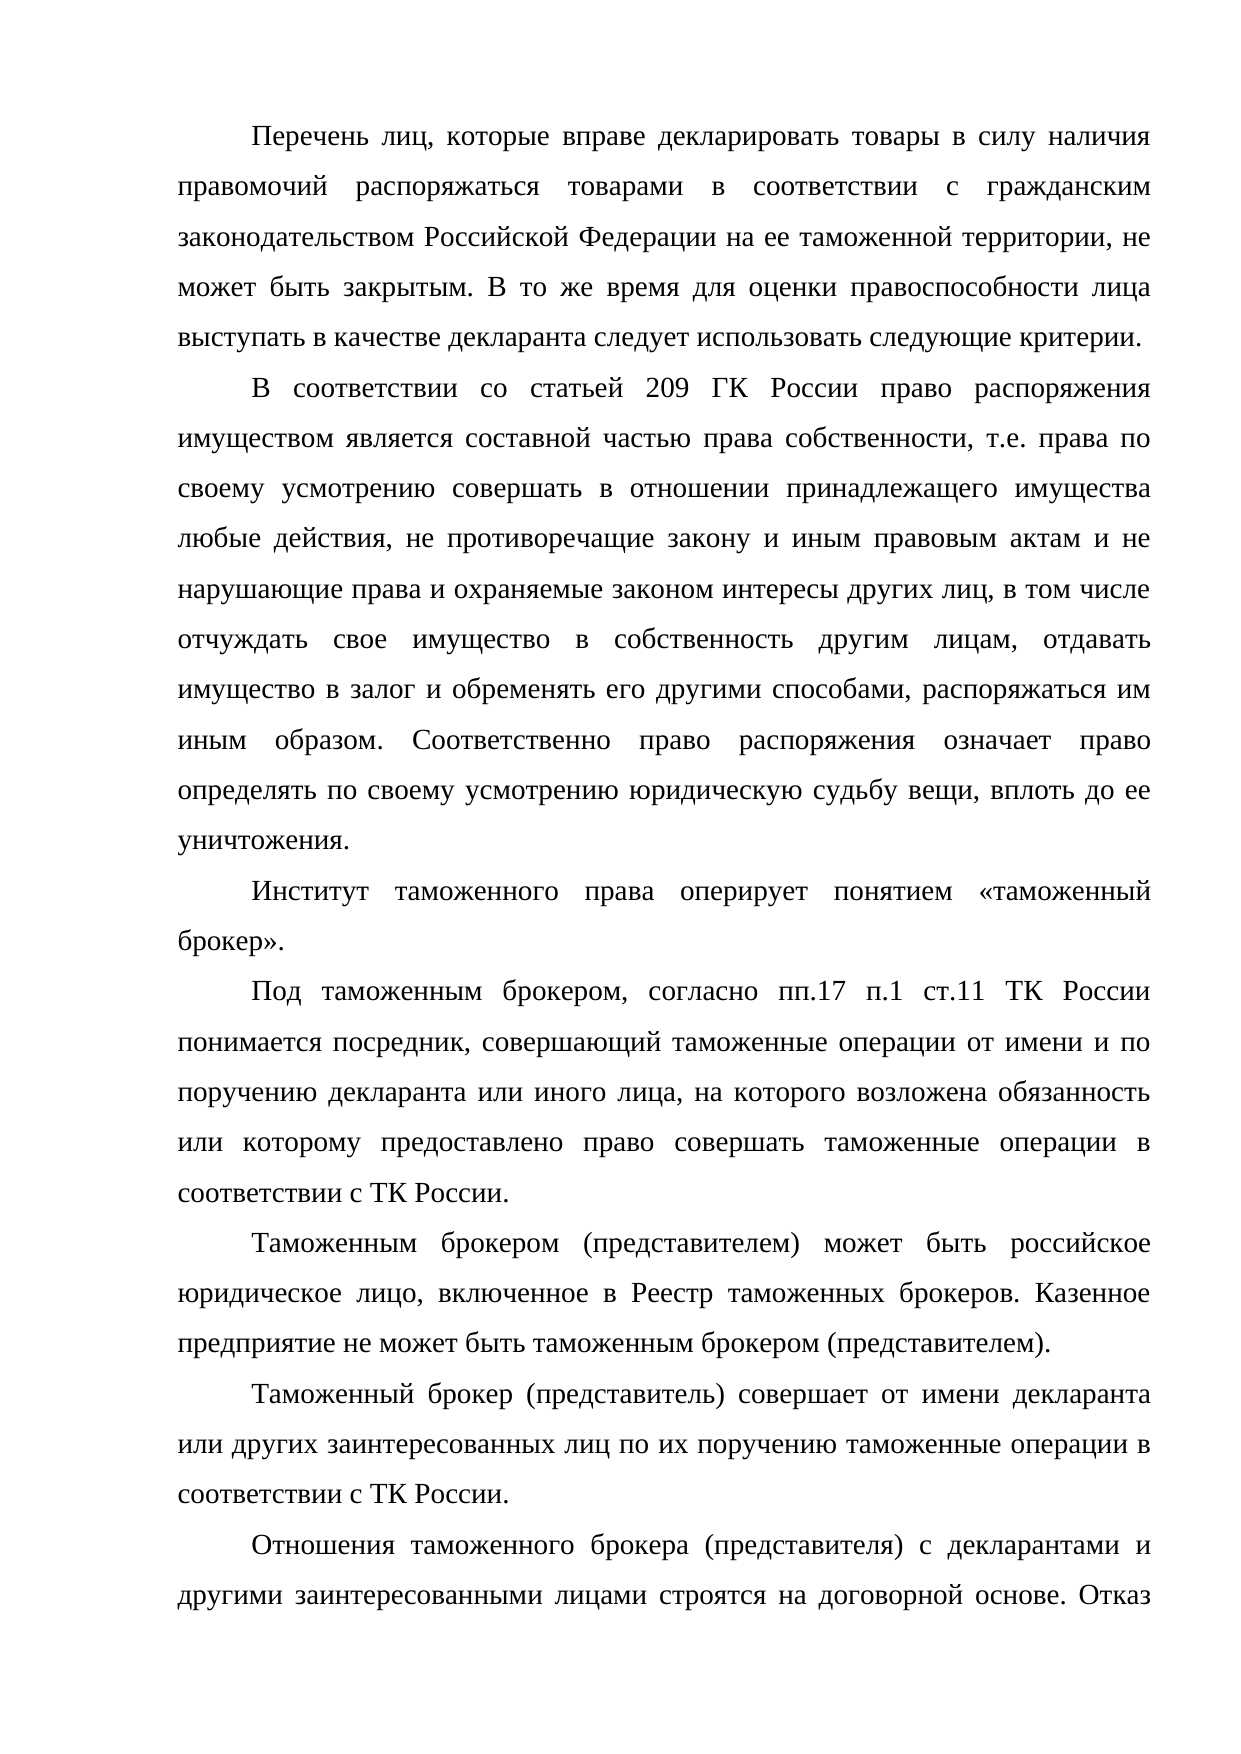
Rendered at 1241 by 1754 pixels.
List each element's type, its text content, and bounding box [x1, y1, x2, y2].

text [177, 1527, 1152, 1611]
text Под таможенным брокером, согласно пп.17 п.1 ст.11 ТК России понимается посредник, совершающий таможенные операции от имени и по поручению декларанта или иного лица, на которого возложена обязанность или которому предоставлено право совершать таможенные операции в соответствии с ТК России. [177, 973, 1152, 1208]
text Перечень лиц, которые вправе декларировать товары в силу наличия правомочий распоряжаться товарами в соответствии с гражданским законодательством Российской Федерации на ее таможенной территории, не может быть закрытым. В то же время для оценки правоспособности лица выступать в качестве декларанта следует использовать следующие критерии. [177, 118, 1152, 353]
text Таможенным брокером (представителем) может быть российское юридическое лицо, включенное в Реестр таможенных брокеров. Казенное предприятие не может быть таможенным брокером (представителем). [177, 1225, 1152, 1359]
text Таможенный брокер (представитель) совершает от имени декларанта или других заинтересованных лиц по их поручению таможенные операции в соответствии с ТК России. [177, 1376, 1152, 1510]
text В соответствии со статьей 209 ГК России право распоряжения имуществом является составной частью права собственности, т.е. права по своему усмотрению совершать в отношении принадлежащего имущества любые действия, не противоречащие закону и иным правовым актам и не нарушающие права и охраняемые законом интересы других лиц, в том числе отчуждать свое имущество в собственность другим лицам, отдавать имущество в залог и обременять его другими способами, распоряжаться им иным образом. Соответственно право распоряжения означает право определять по своему усмотрению юридическую судьбу вещи, вплоть до ее уничтожения. [177, 370, 1152, 856]
text Институт таможенного права оперирует понятием «таможенный брокер». [177, 873, 1152, 957]
